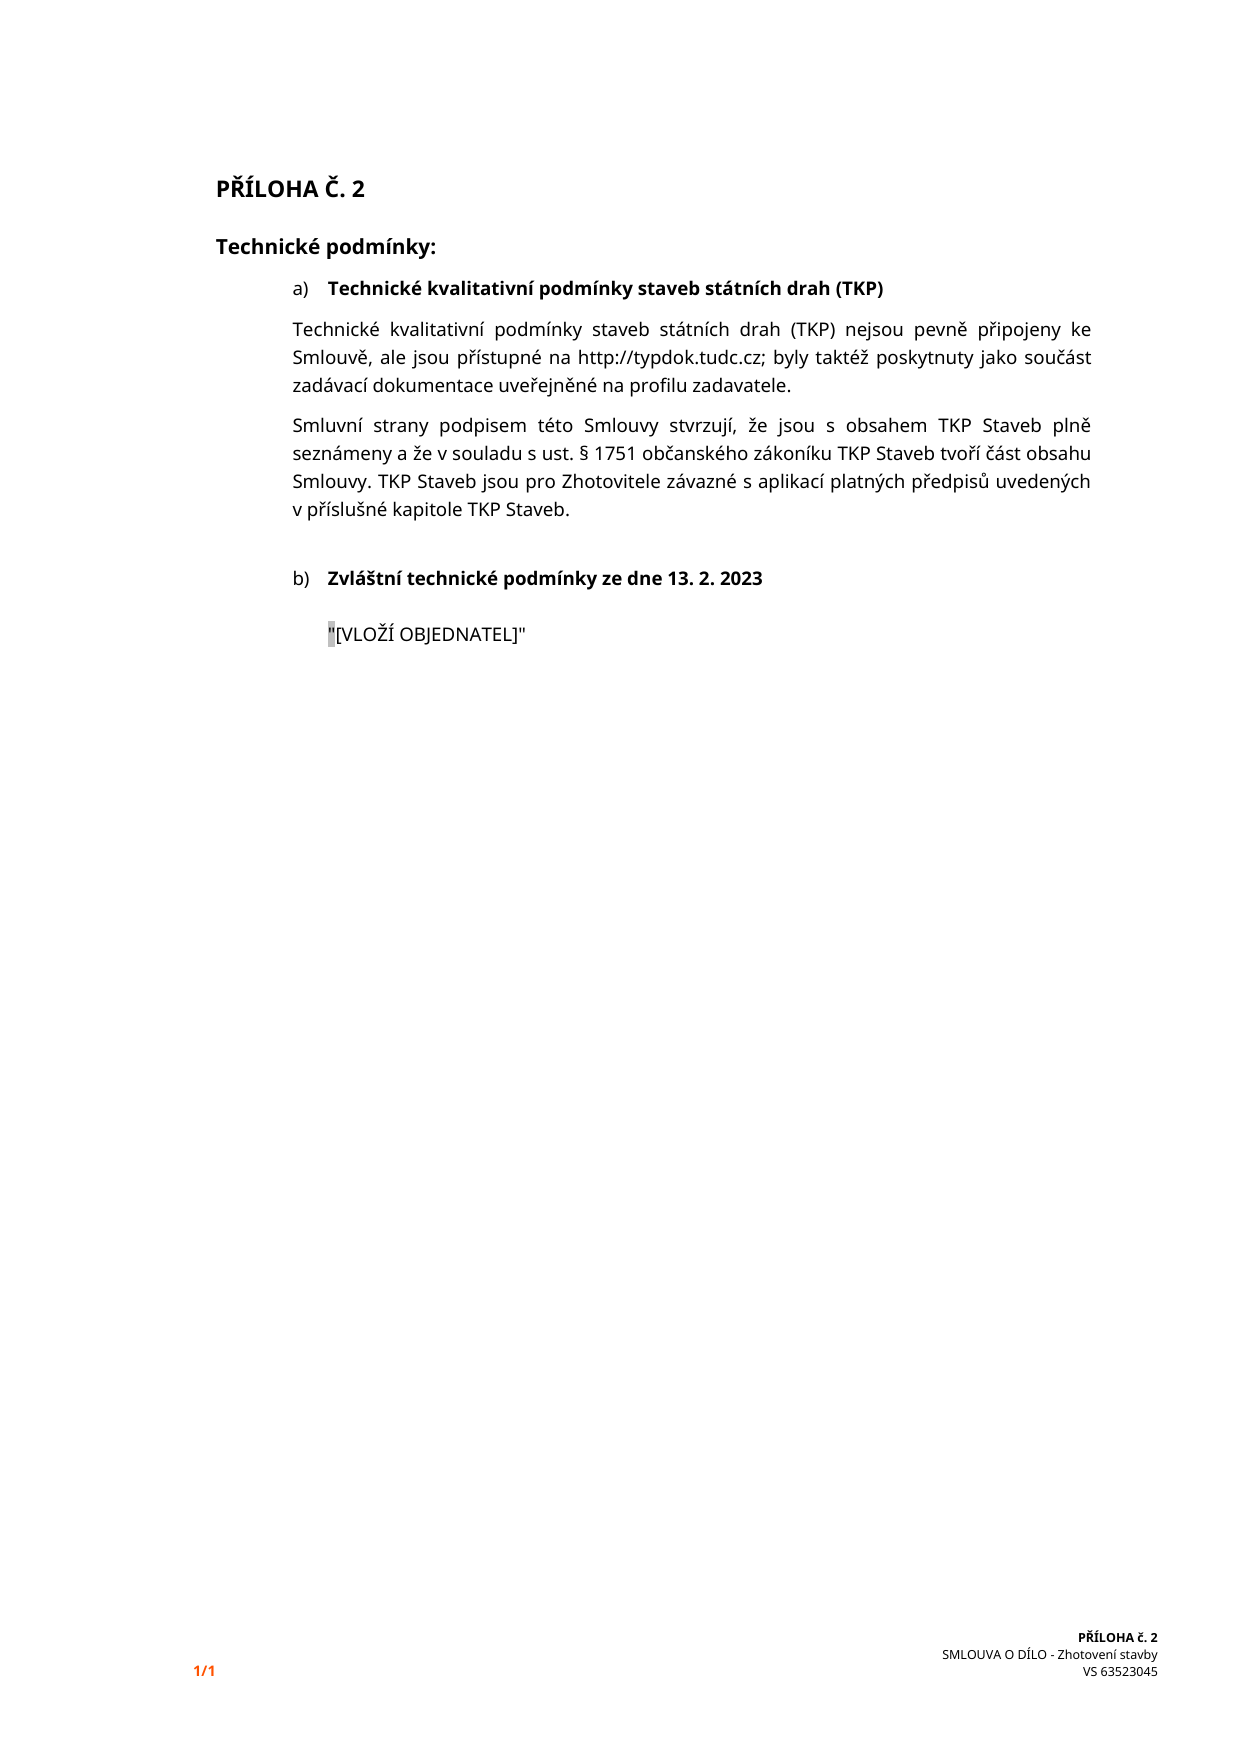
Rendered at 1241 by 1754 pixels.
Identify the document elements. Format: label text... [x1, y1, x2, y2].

text Příloha č. 2 [216, 172, 1093, 204]
text Smluvní strany podpisem této Smlouvy stvrzují, že jsou s obsahem TKP Staveb plně seznámeny a že v souladu s ust. § 1751 občanského zákoníku TKP Staveb tvoří část obsahu Smlouvy. TKP Staveb jsou pro Zhotovitele závazné s aplikací platných předpisů uvedených v příslušné kapitole TKP Staveb. [292, 413, 1093, 522]
text Technické kvalitativní podmínky staveb státních drah (TKP) nejsou pevně připojeny ke Smlouvě, ale jsou přístupné na http://typdok.tudc.cz; byly taktéž poskytnuty jako součást zadávací dokumentace uveřejněné na profilu zadavatele. [292, 316, 1093, 398]
text Technické podmínky: [216, 232, 1093, 260]
list Technické kvalitativní podmínky staveb státních drah (TKP) [292, 276, 1093, 301]
text Zvláštní technické podmínky ze dne 13. 2. 2023 [292, 565, 1093, 591]
